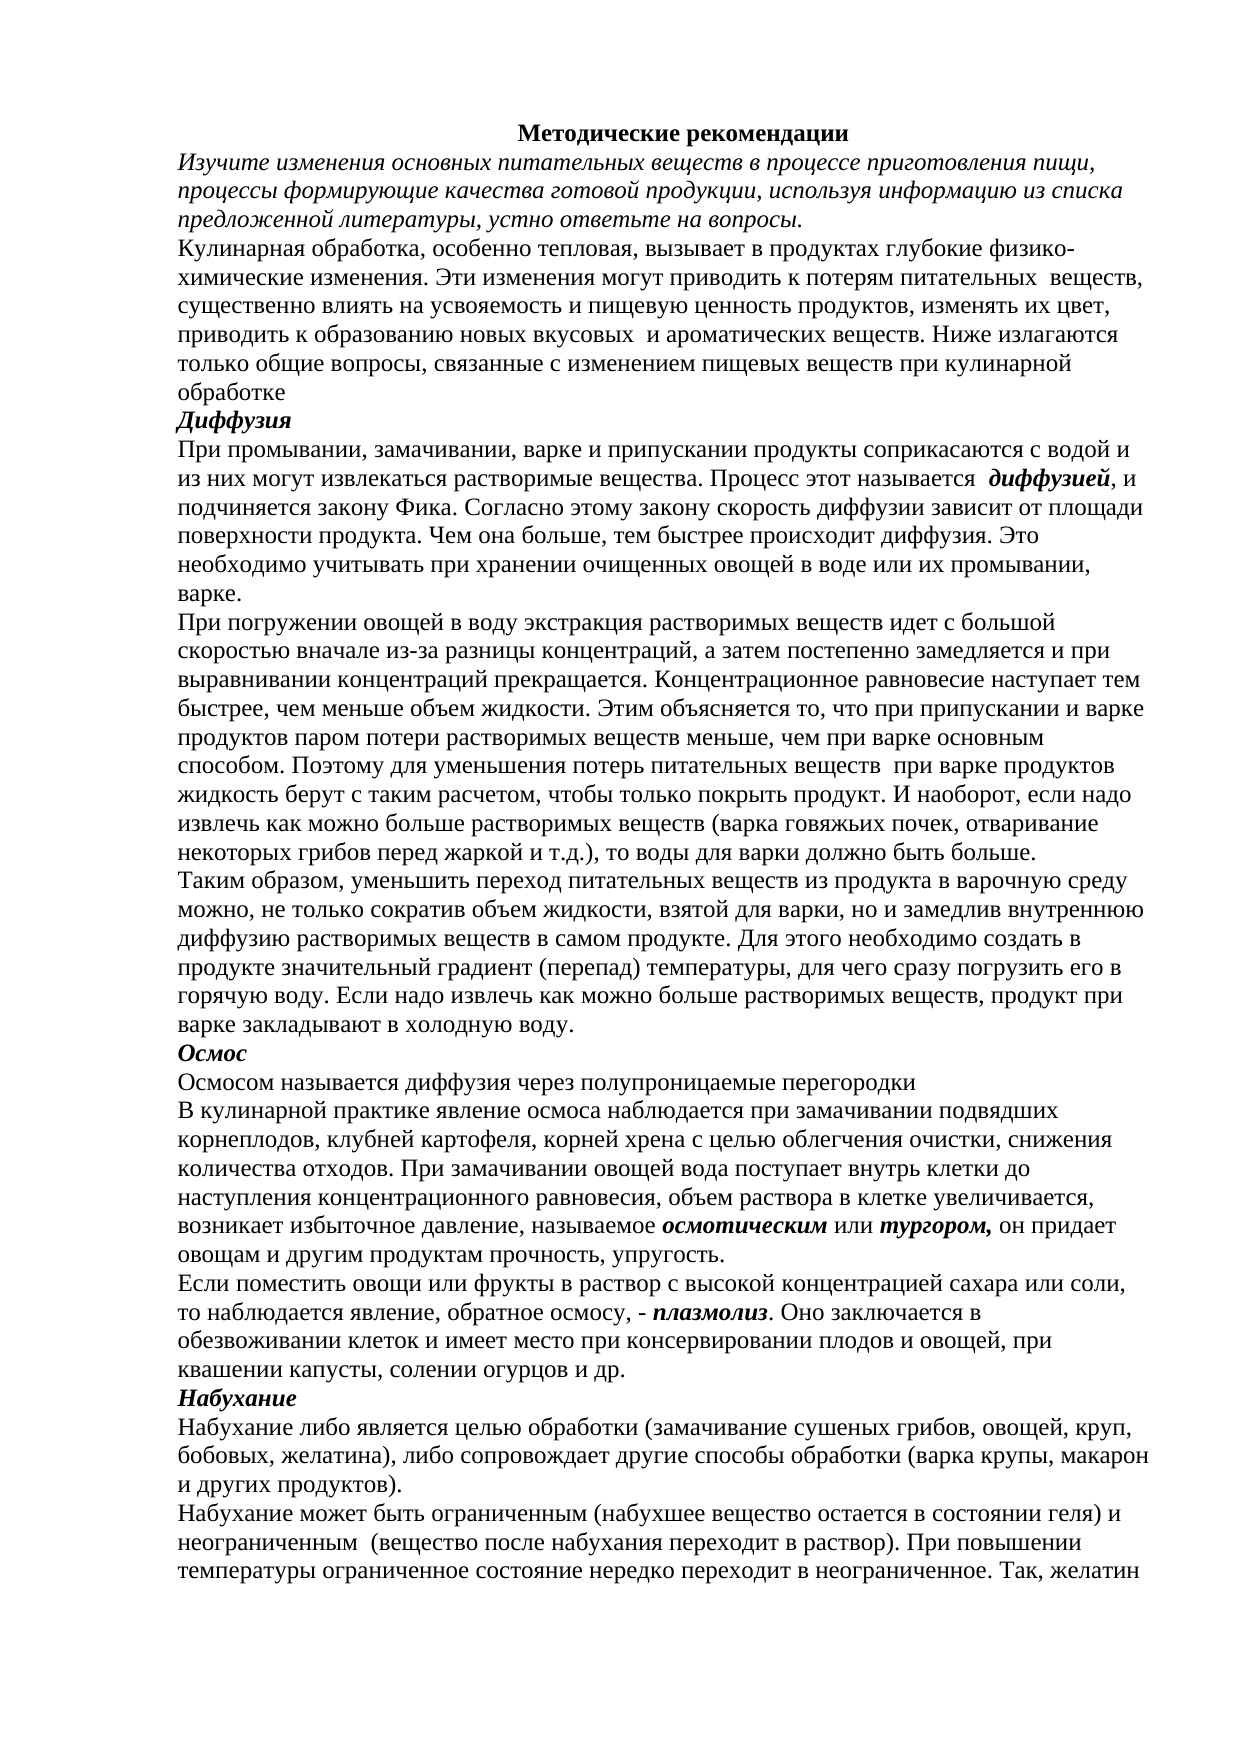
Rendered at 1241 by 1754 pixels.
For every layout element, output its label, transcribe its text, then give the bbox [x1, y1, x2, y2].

text Осмосом называется диффузия через полупроницаемые перегородки [177, 1067, 1152, 1096]
text Изучите изменения основных питательных веществ в процессе приготовления пищи, процессы формирующие качества готовой продукции, используя информацию из списка предложенной литературы, устно ответьте на вопросы. [177, 147, 1152, 233]
text Осмос [177, 1038, 1152, 1067]
text При промывании, замачивании, варке и припускании продукты соприкасаются с водой и из них могут извлекаться растворимые вещества. Процесс этот называется диффузией, и подчиняется закону Фика. Согласно этому закону скорость диффузии зависит от площади поверхности продукта. Чем она больше, тем быстрее происходит диффузия. Это необходимо учитывать при хранении очищенных овощей в воде или их промывании, варке. [177, 434, 1152, 607]
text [177, 1498, 1152, 1584]
text Кулинарная обработка, особенно тепловая, вызывает в продуктах глубокие физико-химические изменения. Эти изменения могут приводить к потерям питательных веществ, существенно влиять на усвояемость и пищевую ценность продуктов, изменять их цвет, приводить к образованию новых вкусовых и ароматических веществ. Ниже излагаются только общие вопросы, связанные с изменением пищевых веществ при кулинарной обработке [177, 233, 1152, 406]
text Диффузия [177, 406, 1152, 434]
text Методические рекомендации [215, 118, 1152, 147]
text В кулинарной практике явление осмоса наблюдается при замачивании подвядших корнеплодов, клубней картофеля, корней хрена с целью облегчения очистки, снижения количества отходов. При замачивании овощей вода поступает внутрь клетки до наступления концентрационного равновесия, объем раствора в клетке увеличивается, возникает избыточное давление, называемое осмотическим или тургором, он придает овощам и другим продуктам прочность, упругость. [177, 1096, 1152, 1268]
text Набухание либо является целью обработки (замачивание сушеных грибов, овощей, круп, бобовых, желатина), либо сопровождает другие способы обработки (варка крупы, макарон и других продуктов). [177, 1412, 1152, 1498]
text При погружении овощей в воду экстракция растворимых веществ идет с большой скоростью вначале из-за разницы концентраций, а затем постепенно замедляется и при выравнивании концентраций прекращается. Концентрационное равновесие наступает тем быстрее, чем меньше объем жидкости. Этим объясняется то, что при припускании и варке продуктов паром потери растворимых веществ меньше, чем при варке основным способом. Поэтому для уменьшения потерь питательных веществ при варке продуктов жидкость берут с таким расчетом, чтобы только покрыть продукт. И наоборот, если надо извлечь как можно больше растворимых веществ (варка говяжьих почек, отваривание некоторых грибов перед жаркой и т.д.), то воды для варки должно быть больше. [177, 607, 1152, 866]
text Таким образом, уменьшить переход питательных веществ из продукта в варочную среду можно, не только сократив объем жидкости, взятой для варки, но и замедлив внутреннюю диффузию растворимых веществ в самом продукте. Для этого необходимо создать в продукте значительный градиент (перепад) температуры, для чего сразу погрузить его в горячую воду. Если надо извлечь как можно больше растворимых веществ, продукт при варке закладывают в холодную воду. [177, 866, 1152, 1038]
text Набухание [177, 1383, 1152, 1412]
text Если поместить овощи или фрукты в раствор с высокой концентрацией сахара или соли, то наблюдается явление, обратное осмосу, - плазмолиз. Оно заключается в обезвоживании клеток и имеет место при консервировании плодов и овощей, при квашении капусты, солении огурцов и др. [177, 1268, 1152, 1383]
